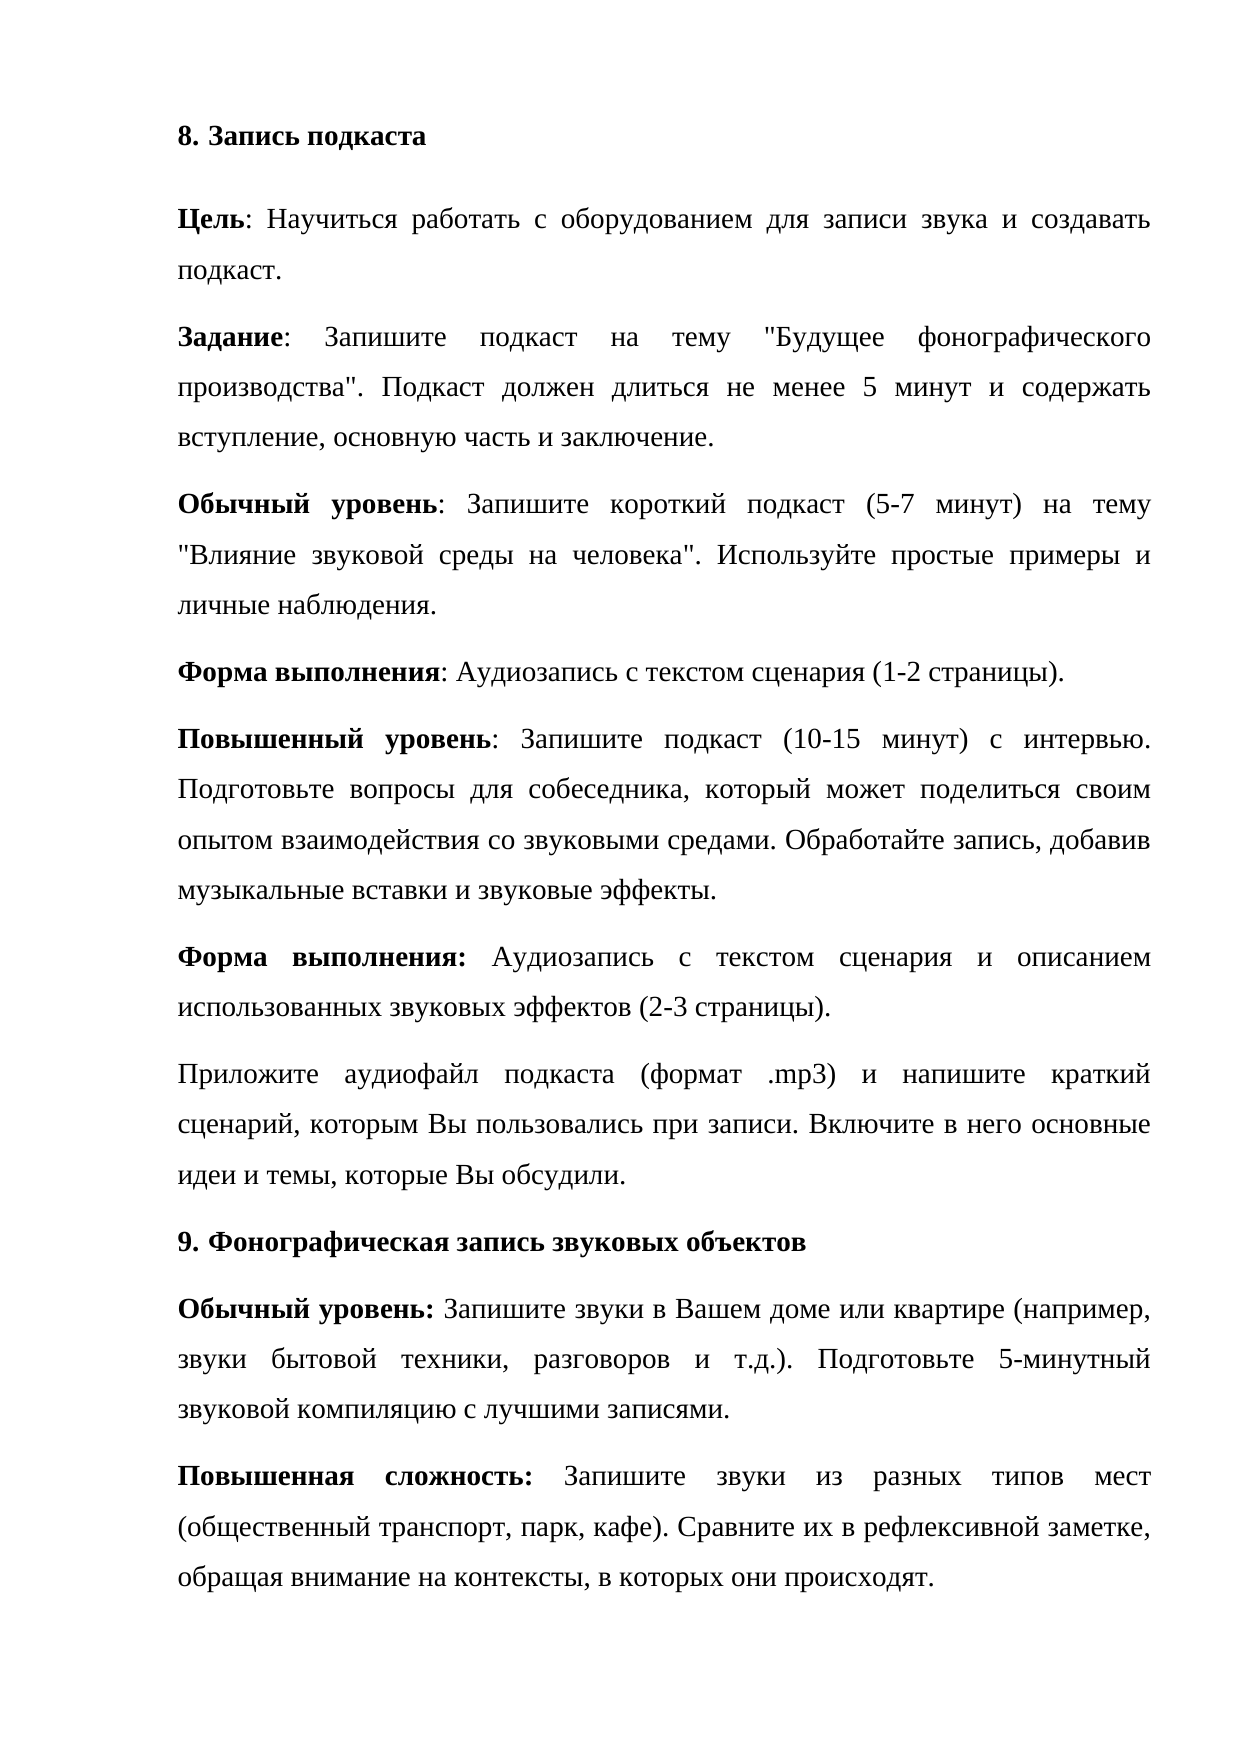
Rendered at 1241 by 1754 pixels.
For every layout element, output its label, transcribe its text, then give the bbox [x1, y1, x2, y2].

text Форма выполнения: Аудиозапись с текстом сценария и описанием использованных звуковых эффектов (2-3 страницы). [177, 939, 1152, 1023]
text Цель: Научиться работать с оборудованием для записи звука и создавать подкаст. [177, 202, 1152, 286]
text Форма выполнения: Аудиозапись с текстом сценария (1-2 страницы). [177, 654, 1152, 688]
text Повышенная сложность: Запишите звуки из разных типов мест (общественный транспорт, парк, кафе). Сравните их в рефлексивной заметке, обращая внимание на контексты, в которых они происходят. [177, 1458, 1152, 1593]
text Приложите аудиофайл подкаста (формат .mp3) и напишите краткий сценарий, которым Вы пользовались при записи. Включите в него основные идеи и темы, которые Вы обсудили. [177, 1056, 1152, 1191]
list Фонографическая запись звуковых объектов [177, 1224, 1152, 1257]
text Обычный уровень: Запишите звуки в Вашем доме или квартире (например, звуки бытовой техники, разговоров и т.д.). Подготовьте 5-минутный звуковой компиляцию с лучшими записями. [177, 1291, 1152, 1425]
text Обычный уровень: Запишите короткий подкаст (5-7 минут) на тему "Влияние звуковой среды на человека". Используйте простые примеры и личные наблюдения. [177, 487, 1152, 621]
list Запись подкаста [177, 118, 1152, 152]
text Задание: Запишите подкаст на тему "Будущее фонографического производства". Подкаст должен длиться не менее 5 минут и содержать вступление, основную часть и заключение. [177, 319, 1152, 453]
text Повышенный уровень: Запишите подкаст (10-15 минут) с интервью. Подготовьте вопросы для собеседника, который может поделиться своим опытом взаимодействия со звуковыми средами. Обработайте запись, добавив музыкальные вставки и звуковые эффекты. [177, 721, 1152, 906]
